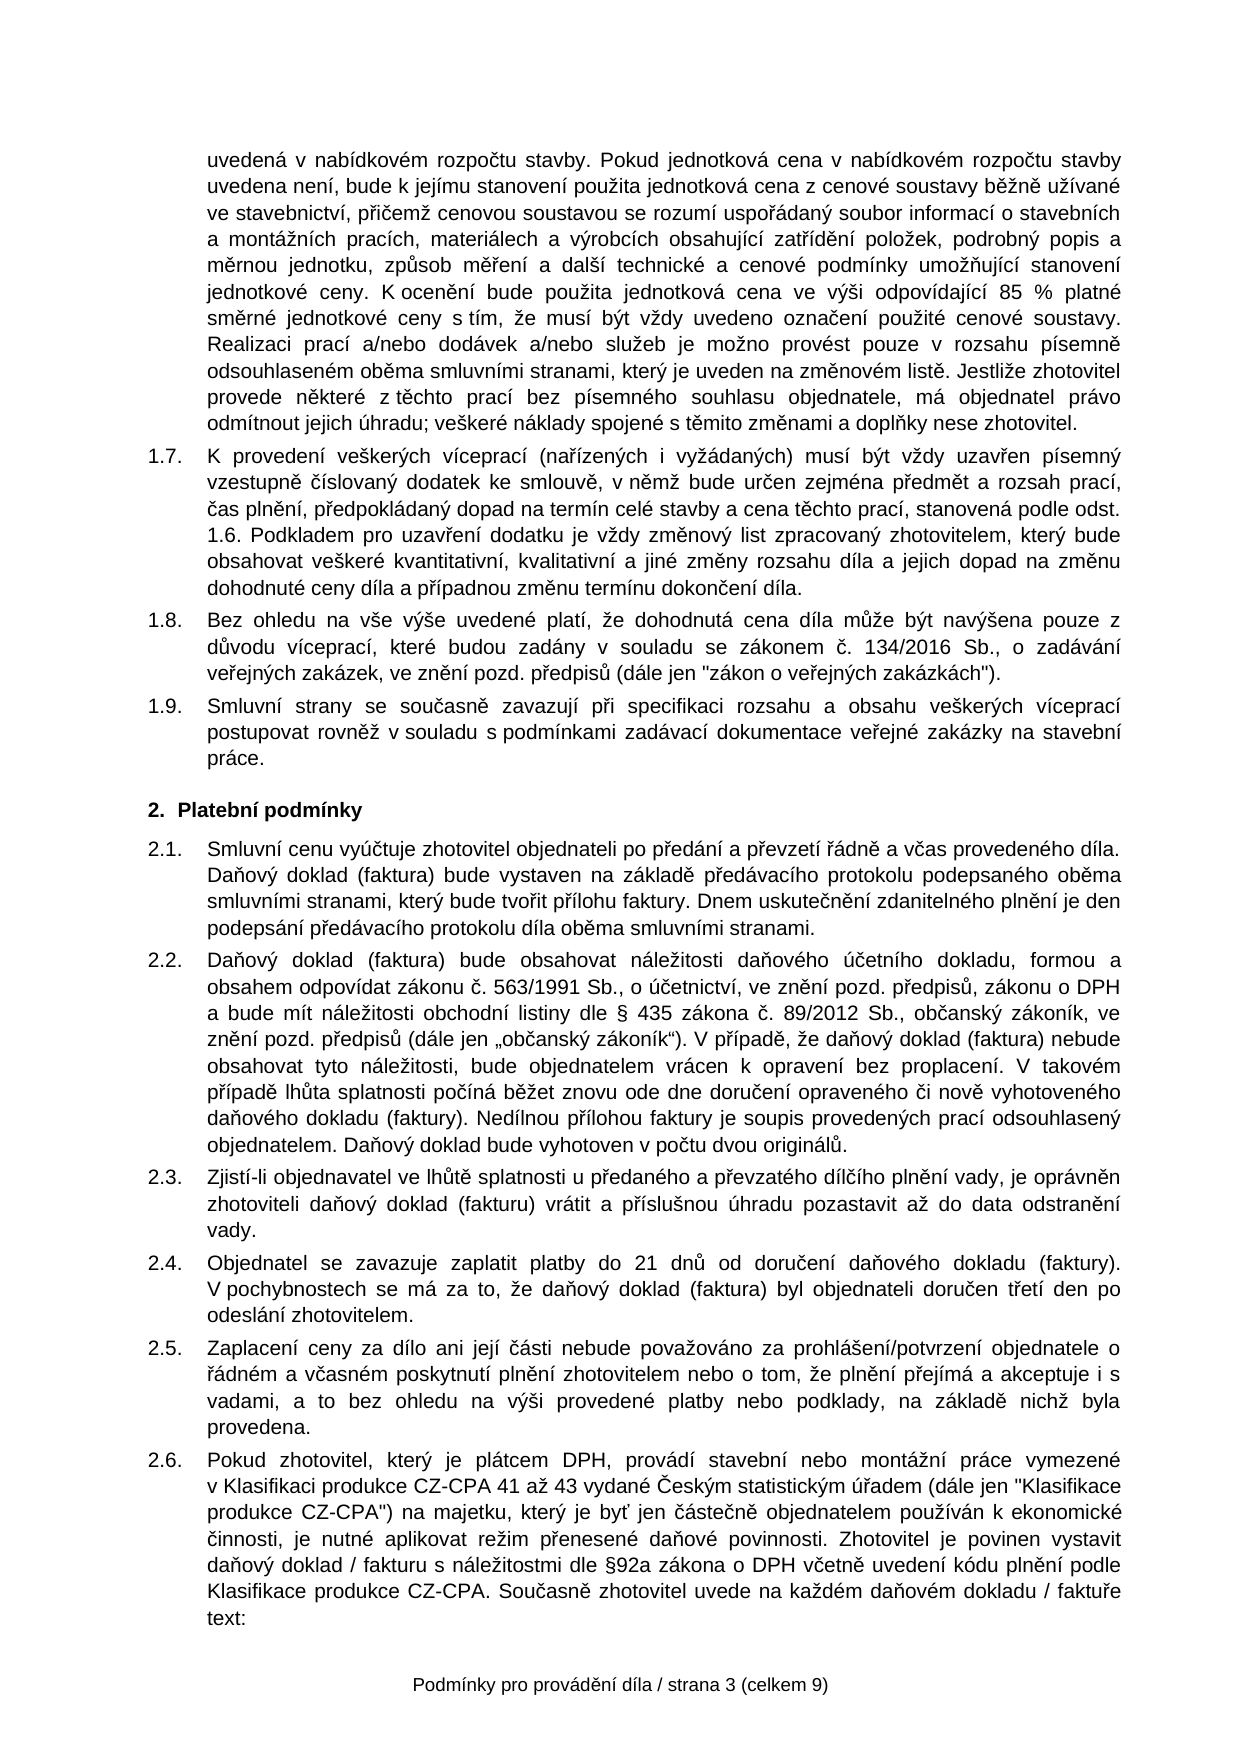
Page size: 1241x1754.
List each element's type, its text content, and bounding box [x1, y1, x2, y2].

list Daňový doklad (faktura) bude obsahovat náležitosti daňového účetního dokladu, formou a obsahem odpovídat zákonu č. 563/1991 Sb., o účetnictví, ve znění pozd. předpisů, zákonu o DPH a bude mít náležitosti obchodní listiny dle § 435 zákona č. 89/2012 Sb., občanský zákoník, ve znění pozd. předpisů (dále jen „občanský zákoník“). V případě, že daňový doklad (faktura) nebude obsahovat tyto náležitosti, bude objednatelem vrácen k opravení bez proplacení. V takovém případě lhůta splatnosti počíná běžet znovu ode dne doručení opraveného či nově vyhotoveného daňového dokladu (faktury). Nedílnou přílohou faktury je soupis provedených prací odsouhlasený objednatelem. Daňový doklad bude vyhotoven v počtu dvou originálů. [148, 948, 1122, 1157]
list Smluvní strany se současně zavazují při specifikaci rozsahu a obsahu veškerých víceprací postupovat rovněž v souladu s podmínkami zadávací dokumentace veřejné zakázky na stavební práce. [148, 693, 1122, 770]
list Bez ohledu na vše výše uvedené platí, že dohodnutá cena díla může být navýšena pouze z důvodu víceprací, které budou zadány v souladu se zákonem č. 134/2016 Sb., o zadávání veřejných zakázek, ve znění pozd. předpisů (dále jen "zákon o veřejných zakázkách"). [148, 608, 1122, 685]
list Pokud zhotovitel, který je plátcem DPH, provádí stavební nebo montážní práce vymezené v Klasifikaci produkce CZ-CPA 41 až 43 vydané Českým statistickým úřadem (dále jen "Klasifikace produkce CZ-CPA") na majetku, který je byť jen částečně objednatelem používán k ekonomické činnosti, je nutné aplikovat režim přenesené daňové povinnosti. Zhotovitel je povinen vystavit daňový doklad / fakturu s náležitostmi dle §92a zákona o DPH včetně uvedení kódu plnění podle Klasifikace produkce CZ-CPA. Současně zhotovitel uvede na každém daňovém dokladu / faktuře text: [148, 1447, 1122, 1629]
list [148, 148, 1122, 435]
list Zaplacení ceny za dílo ani její části nebude považováno za prohlášení/potvrzení objednatele o řádném a včasném poskytnutí plnění zhotovitelem nebo o tom, že plnění přejímá a akceptuje i s vadami, a to bez ohledu na výši provedené platby nebo podklady, na základě nichž byla provedena. [148, 1336, 1122, 1439]
list K provedení veškerých víceprací (nařízených i vyžádaných) musí být vždy uzavřen písemný vzestupně číslovaný dodatek ke smlouvě, v němž bude určen zejména předmět a rozsah prací, čas plnění, předpokládaný dopad na termín celé stavby a cena těchto prací, stanovená podle odst. 1.6. Podkladem pro uzavření dodatku je vždy změnový list zpracovaný zhotovitelem, který bude obsahovat veškeré kvantitativní, kvalitativní a jiné změny rozsahu díla a jejich dopad na změnu dohodnuté ceny díla a případnou změnu termínu dokončení díla. [148, 444, 1122, 599]
list Smluvní cenu vyúčtuje zhotovitel objednateli po předání a převzetí řádně a včas provedeného díla. Daňový doklad (faktura) bude vystaven na základě předávacího protokolu podepsaného oběma smluvními stranami, který bude tvořit přílohu faktury. Dnem uskutečnění zdanitelného plnění je den podepsání předávacího protokolu díla oběma smluvními stranami. [148, 836, 1122, 939]
list Platební podmínky [148, 798, 1122, 822]
list Objednatel se zavazuje zaplatit platby do 21 dnů od doručení daňového dokladu (faktury). V pochybnostech se má za to, že daňový doklad (faktura) byl objednateli doručen třetí den po odeslání zhotovitelem. [148, 1251, 1122, 1327]
list Zjistí-li objednavatel ve lhůtě splatnosti u předaného a převzatého dílčího plnění vady, je oprávněn zhotoviteli daňový doklad (fakturu) vrátit a příslušnou úhradu pozastavit až do data odstranění vady. [148, 1165, 1122, 1242]
